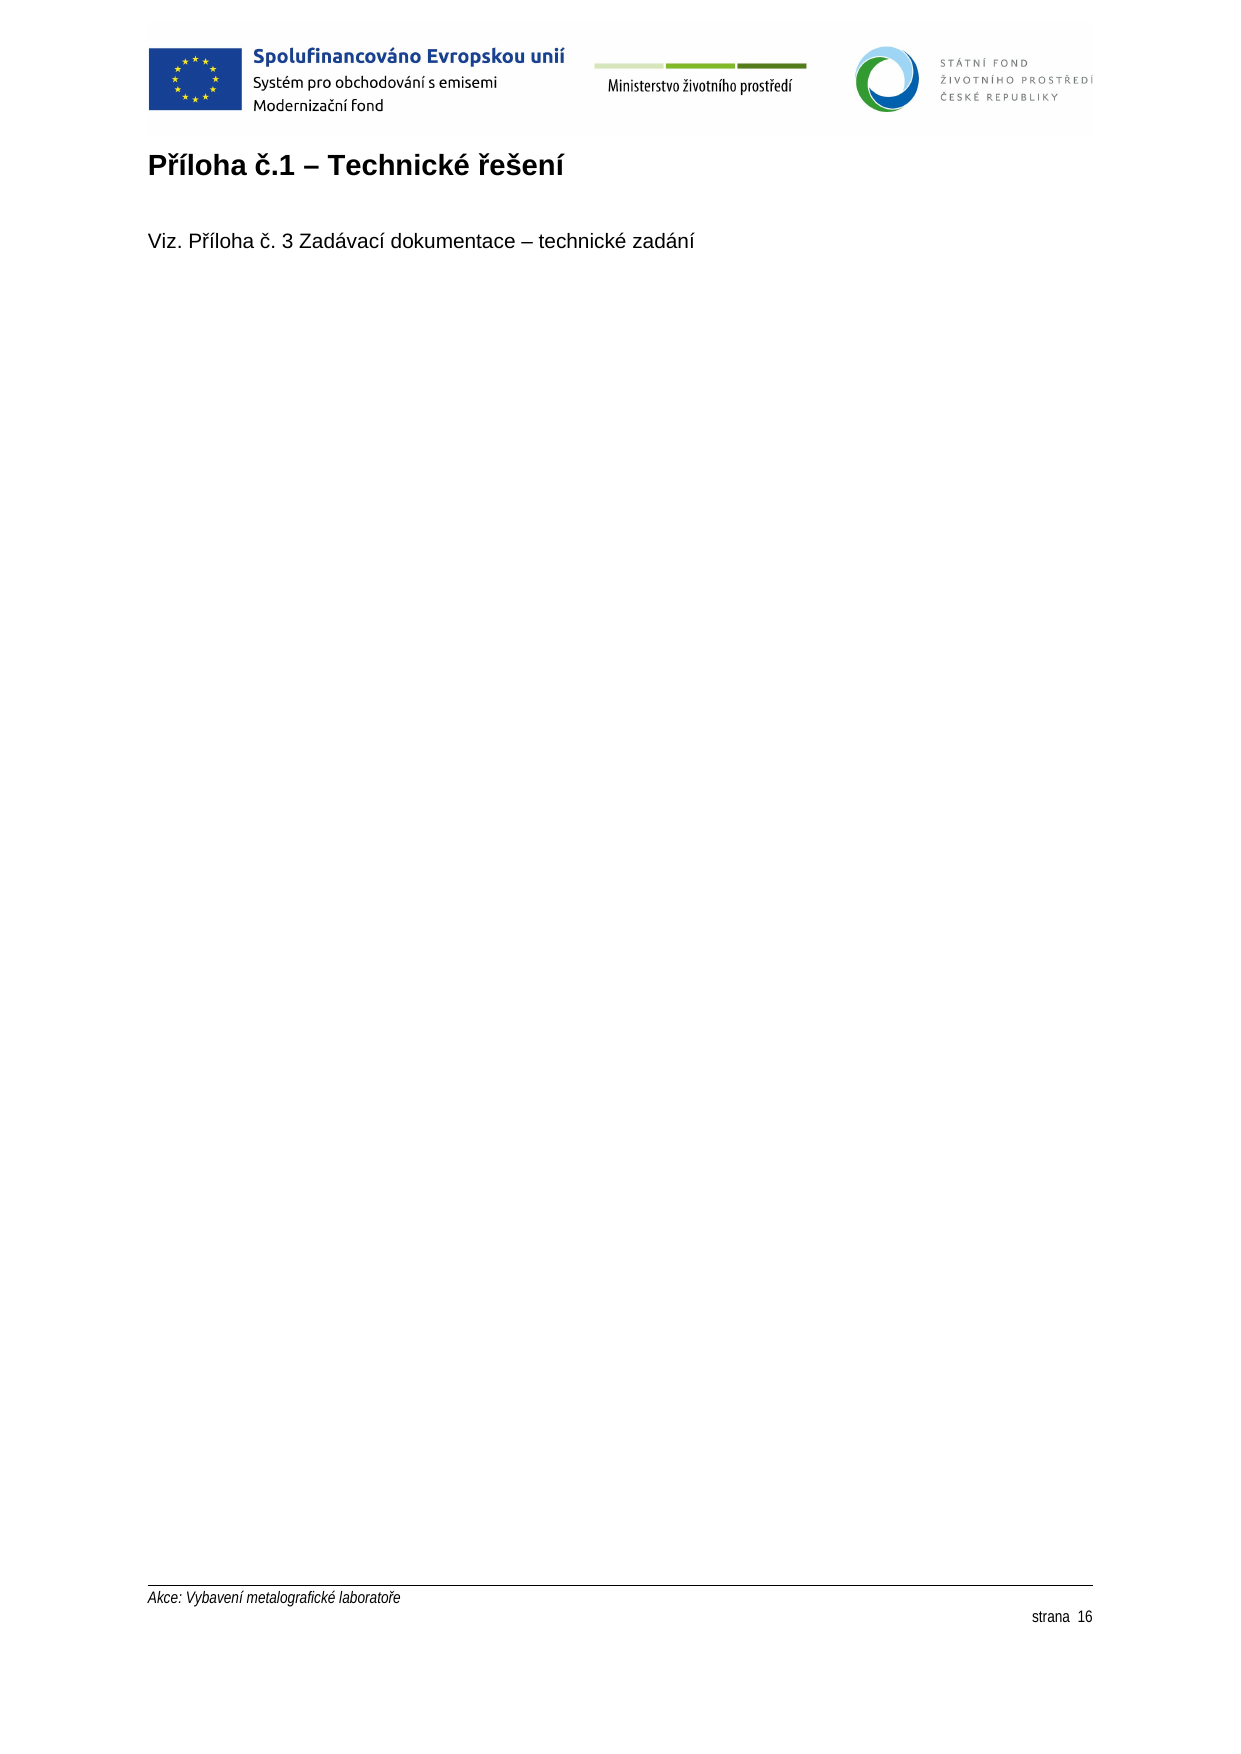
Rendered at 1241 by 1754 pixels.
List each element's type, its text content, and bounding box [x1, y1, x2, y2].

text Viz. Příloha č. 3 Zadávací dokumentace – technické zadání [148, 229, 1187, 253]
picture [147, 21, 1093, 137]
text Příloha č.1 – Technické řešení [148, 148, 1093, 181]
